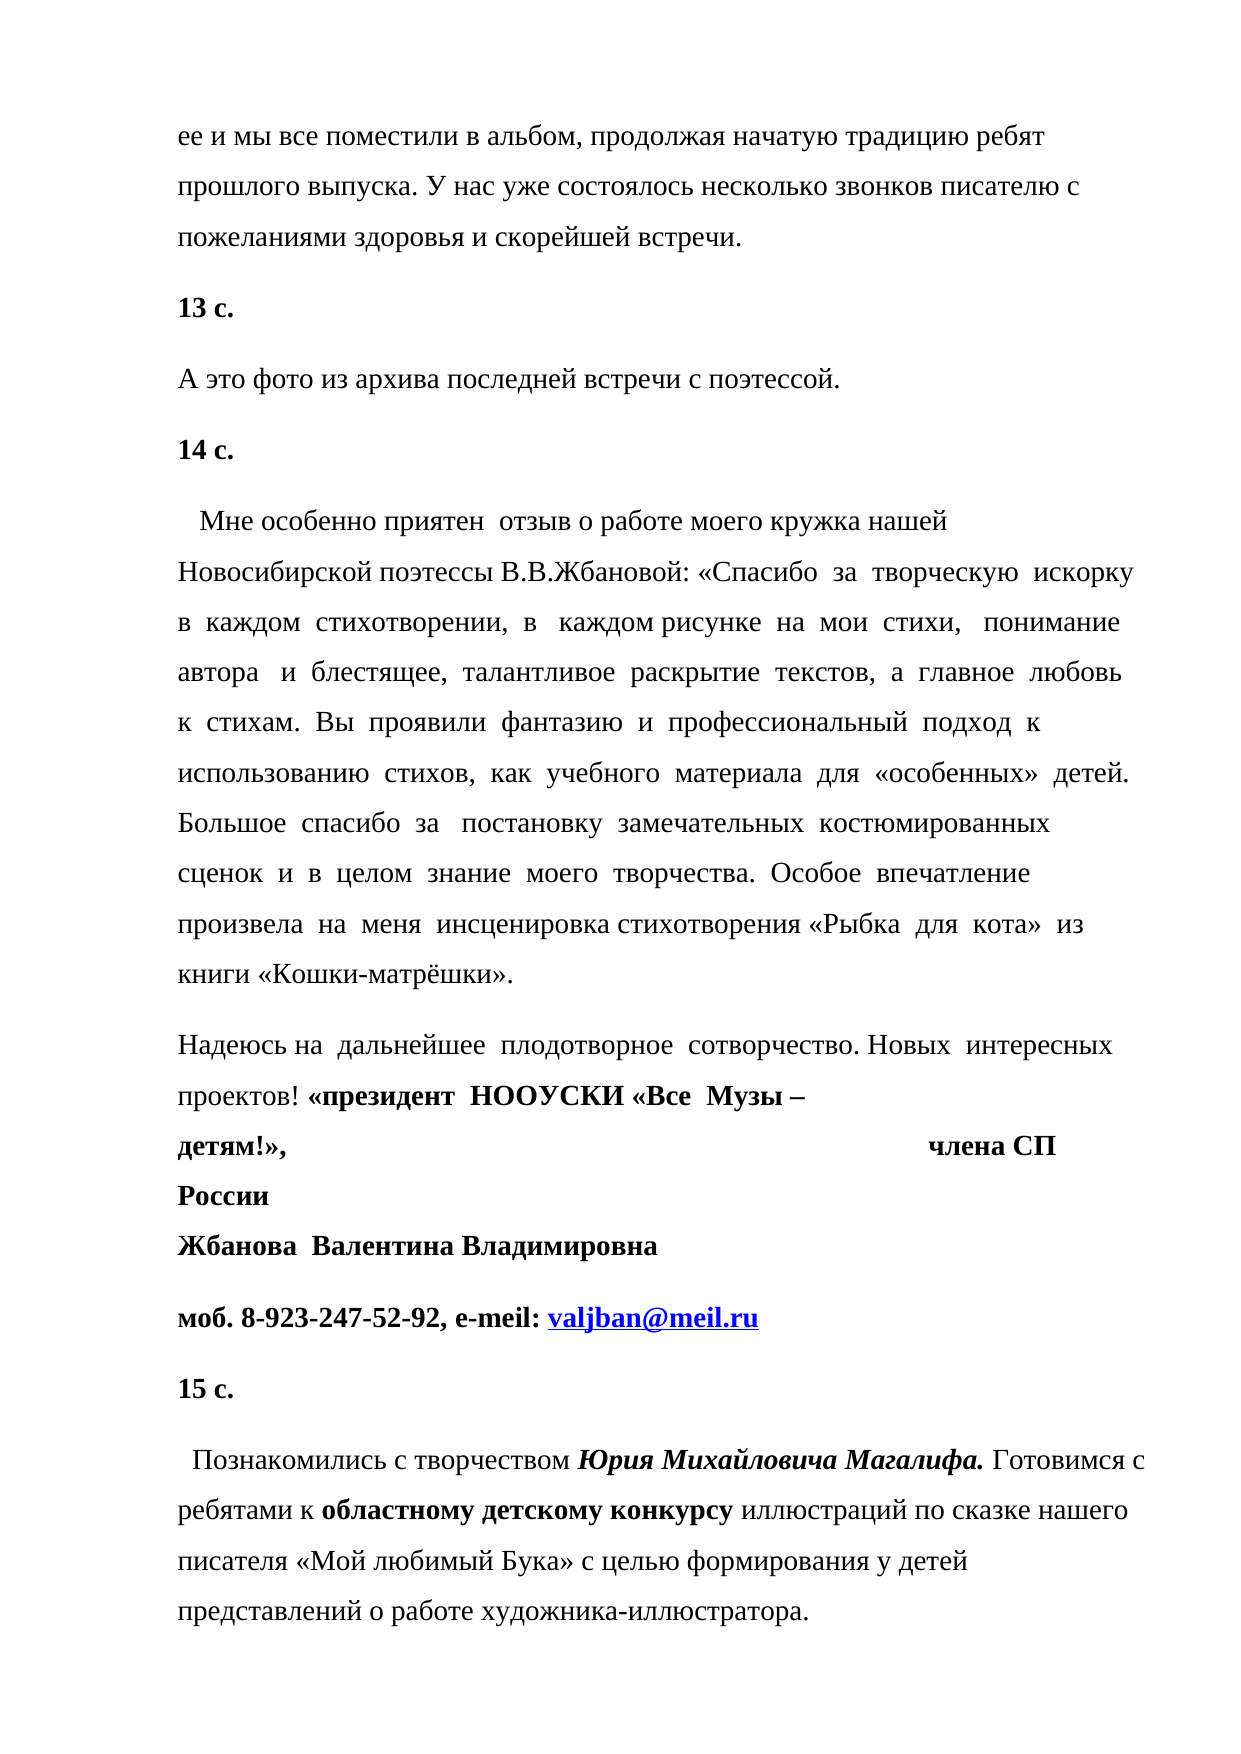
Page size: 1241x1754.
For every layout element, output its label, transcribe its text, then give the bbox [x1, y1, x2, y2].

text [177, 118, 1152, 252]
text Познакомились с творчеством Юрия Михайловича Магалифа. Готовимся с ребятами к областному детскому конкурсу иллюстраций по сказке нашего писателя «Мой любимый Бука» с целью формирования у детей представлений о работе художника-иллюстратора. [177, 1442, 1152, 1626]
text 14 с. [177, 432, 1152, 466]
text А это фото из архива последней встречи с поэтессой. [177, 361, 1152, 394]
text моб. 8-923-247-52-92, e-meil: valjban@meil.ru [177, 1300, 1152, 1333]
text 13 с. [177, 290, 1152, 323]
text 15 с. [177, 1371, 1152, 1404]
text Надеюсь на дальнейшее плодотворное сотворчество. Новых интересных проектов! «президент НООУСКИ «Все Музы – детям!», члена СП России Жбанова Валентина Владимировна [177, 1027, 1152, 1262]
text Мне особенно приятен отзыв о работе моего кружка нашей Новосибирской поэтессы В.В.Жбановой: «Спасибо за творческую искорку в каждом стихотворении, в каждом рисунке на мои стихи, понимание автора и блестящее, талантливое раскрытие текстов, а главное любовь к стихам. Вы проявили фантазию и профессиональный подход к использованию стихов, как учебного материала для «особенных» детей. Большое спасибо за постановку замечательных костюмированных сценок и в целом знание моего творчества. Особое впечатление произвела на меня инсценировка стихотворения «Рыбка для кота» из книги «Кошки-матрёшки». [177, 503, 1152, 990]
